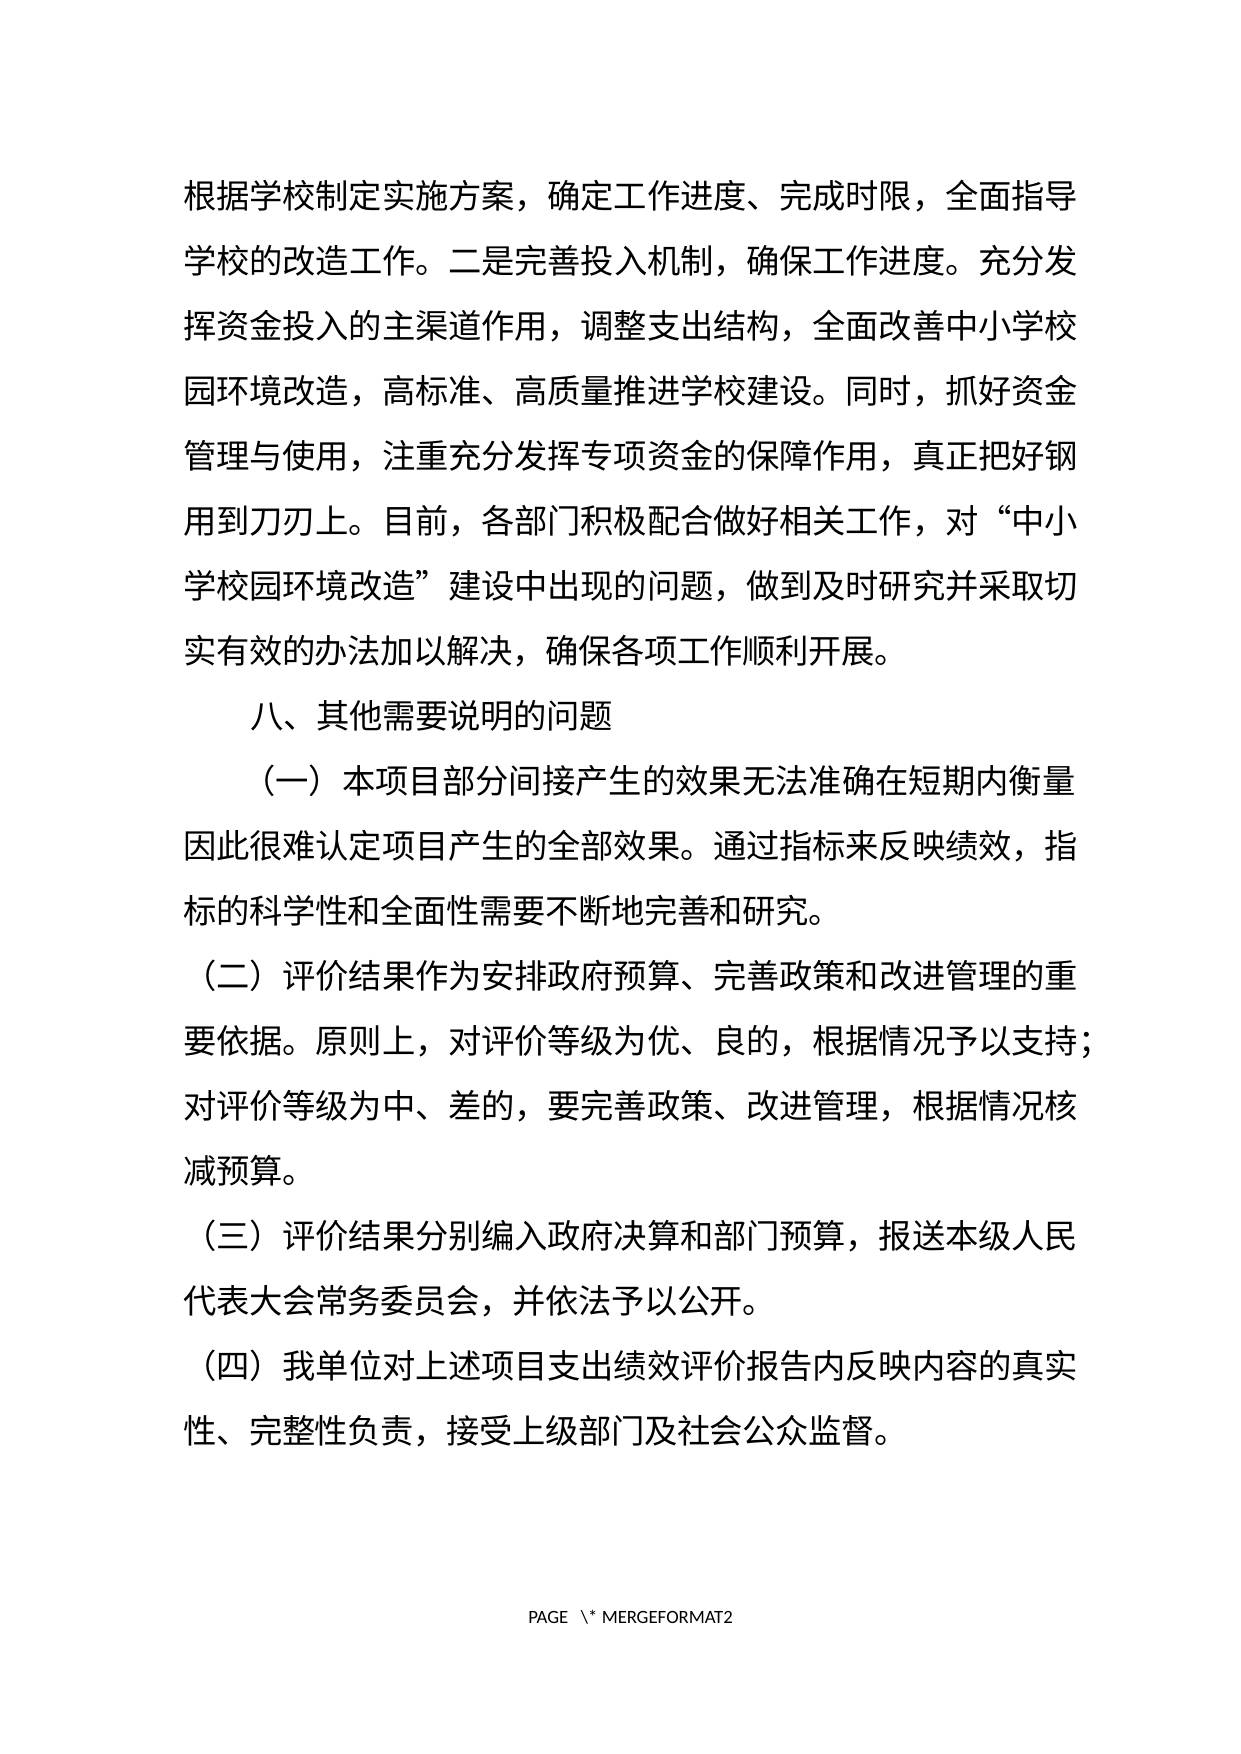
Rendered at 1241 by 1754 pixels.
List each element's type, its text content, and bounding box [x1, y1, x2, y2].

text 八、其他需要说明的问题 [183, 682, 1078, 747]
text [183, 162, 1078, 682]
text （一）本项目部分间接产生的效果无法准确在短期内衡量，因此很难认定项目产生的全部效果。通过指标来反映绩效，指标的科学性和全面性需要不断地完善和研究。 （二）评价结果作为安排政府预算、完善政策和改进管理的重要依据。原则上，对评价等级为优、良的，根据情况予以支持；对评价等级为中、差的，要完善政策、改进管理，根据情况核减预算。 （三）评价结果分别编入政府决算和部门预算，报送本级人民代表大会常务委员会，并依法予以公开。 （四）我单位对上述项目支出绩效评价报告内反映内容的真实性、完整性负责，接受上级部门及社会公众监督。 [183, 747, 1078, 1462]
